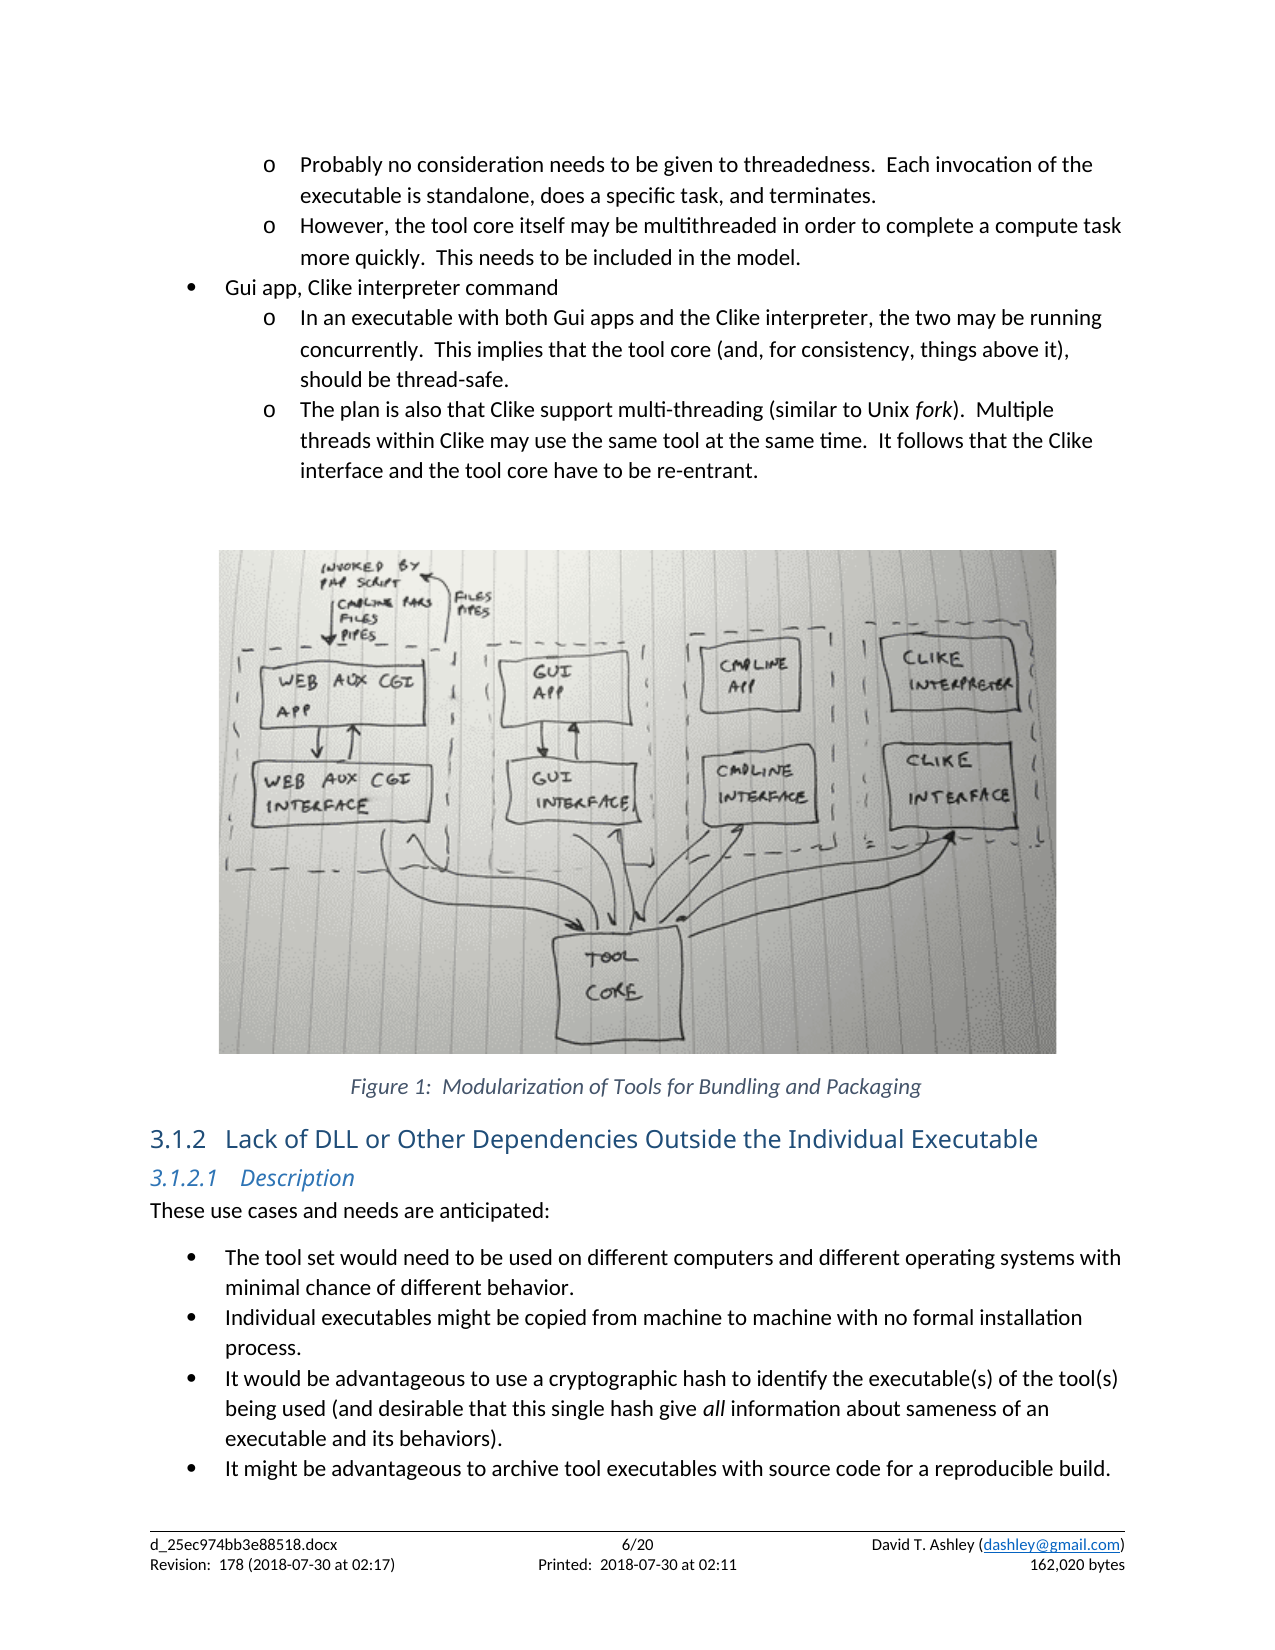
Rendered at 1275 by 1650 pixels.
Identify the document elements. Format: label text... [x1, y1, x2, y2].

list It might be advantageous to archive tool executables with source code for a reproducible build. [187, 1454, 1125, 1482]
list Gui app, Clike interpreter command [187, 273, 1125, 301]
list Probably no consideration needs to be given to threadedness. Each invocation of the executable is standalone, does a specific task, and terminates. [262, 150, 1125, 209]
list It would be advantageous to use a cryptographic hash to identify the executable(s) of the tool(s) being used (and desirable that this single hash give all information about sameness of an executable and its behaviors). [187, 1364, 1125, 1452]
list Individual executables might be copied from machine to machine with no formal installation process. [187, 1303, 1125, 1361]
subtitle Description [150, 1162, 1125, 1193]
list In an executable with both Gui apps and the Clike interpreter, the two may be running concurrently. This implies that the tool core (and, for consistency, things above it), should be thread-safe. [262, 303, 1125, 393]
text These use cases and needs are anticipated: [150, 1196, 1125, 1224]
list The tool set would need to be used on different computers and different operating systems with minimal chance of different behavior. [187, 1243, 1125, 1301]
subtitle Lack of DLL or Other Dependencies Outside the Individual Executable [150, 1121, 1125, 1155]
list However, the tool core itself may be multithreaded in order to complete a compute task more quickly. This needs to be included in the model. [262, 212, 1125, 271]
list The plan is also that Clike support multi-threading (similar to Unix fork). Multiple threads within Clike may use the same tool at the same time. It follows that the Clike interface and the tool core have to be re-entrant. [262, 395, 1125, 485]
picture [218, 550, 1057, 1054]
